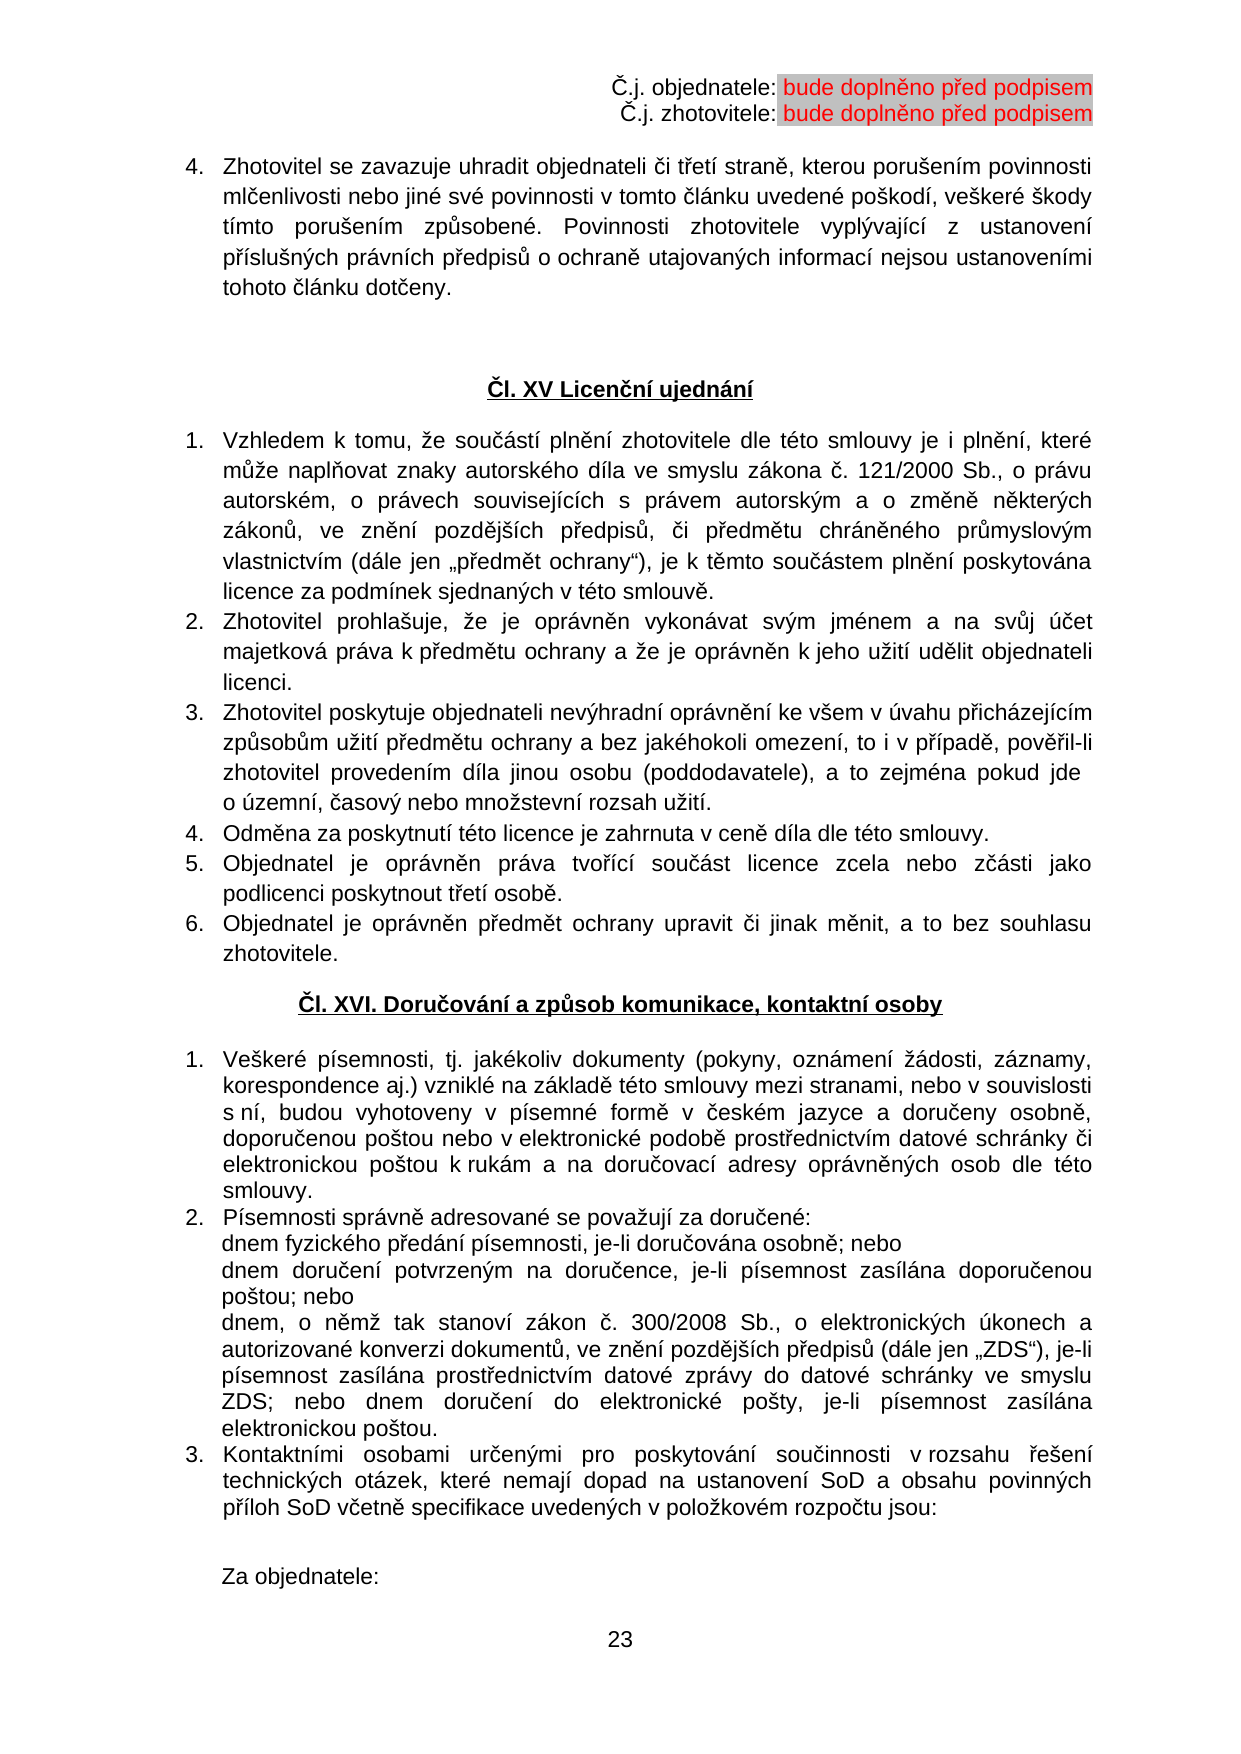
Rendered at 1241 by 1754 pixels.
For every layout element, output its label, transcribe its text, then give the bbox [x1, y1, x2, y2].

list Objednatel je oprávněn předmět ochrany upravit či jinak měnit, a to bez souhlasu zhotovitele. [185, 910, 1093, 967]
list Kontaktními osobami určenými pro poskytování součinnosti v rozsahu řešení technických otázek, které nemají dopad na ustanovení SoD a obsahu povinných příloh SoD včetně specifikace uvedených v položkovém rozpočtu jsou: [185, 1441, 1093, 1520]
text Za objednatele: [185, 1563, 1093, 1589]
list Odměna za poskytnutí této licence je zahrnuta v ceně díla dle této smlouvy. [185, 819, 1093, 846]
list Objednatel je oprávněn práva tvořící součást licence zcela nebo zčásti jako podlicenci poskytnout třetí osobě. [185, 850, 1093, 906]
text dnem doručení potvrzeným na doručence, je-li písemnost zasílána doporučenou poštou; nebo [221, 1257, 1093, 1309]
list Písemnosti správně adresované se považují za doručené: [185, 1204, 1093, 1230]
list Vzhledem k tomu, že součástí plnění zhotovitele dle této smlouvy je i plnění, které může naplňovat znaky autorského díla ve smyslu zákona č. 121/2000 Sb., o právu autorském, o právech souvisejících s právem autorským a o změně některých zákonů, ve znění pozdějších předpisů, či předmětu chráněného průmyslovým vlastnictvím (dále jen „předmět ochrany“), je k těmto součástem plnění poskytována licence za podmínek sjednaných v této smlouvě. [185, 427, 1093, 604]
list Zhotovitel poskytuje objednateli nevýhradní oprávnění ke všem v úvahu přicházejícím způsobům užití předmětu ochrany a bez jakéhokoli omezení, to i v případě, pověřil-li zhotovitel provedením díla jinou osobu (poddodavatele), a to zejména pokud jde o územní, časový nebo množstevní rozsah užití. [185, 699, 1093, 816]
text Čl. XVI. Doručování a způsob komunikace, kontaktní osoby [148, 991, 1093, 1018]
text dnem fyzického předání písemnosti, je-li doručována osobně; nebo [148, 1230, 1093, 1257]
list Zhotovitel prohlašuje, že je oprávněn vykonávat svým jménem a na svůj účet majetková práva k předmětu ochrany a že je oprávněn k jeho užití udělit objednateli licenci. [185, 608, 1093, 695]
list Zhotovitel se zavazuje uhradit objednateli či třetí straně, kterou porušením povinnosti mlčenlivosti nebo jiné své povinnosti v tomto článku uvedené poškodí, veškeré škody tímto porušením způsobené. Povinnosti zhotovitele vyplývající z ustanovení příslušných právních předpisů o ochraně utajovaných informací nejsou ustanoveními tohoto článku dotčeny. [185, 153, 1093, 300]
list Veškeré písemnosti, tj. jakékoliv dokumenty (pokyny, oznámení žádosti, záznamy, korespondence aj.) vzniklé na základě této smlouvy mezi stranami, nebo v souvislosti s ní, budou vyhotoveny v písemné formě v českém jazyce a doručeny osobně, doporučenou poštou nebo v elektronické podobě prostřednictvím datové schránky či elektronickou poštou k rukám a na doručovací adresy oprávněných osob dle této smlouvy. [185, 1046, 1093, 1204]
text dnem, o němž tak stanoví zákon č. 300/2008 Sb., o elektronických úkonech a autorizované konverzi dokumentů, ve znění pozdějších předpisů (dále jen „ZDS“), je-li písemnost zasílána prostřednictvím datové zprávy do datové schránky ve smyslu ZDS; nebo dnem doručení do elektronické pošty, je-li písemnost zasílána elektronickou poštou. [221, 1309, 1093, 1441]
text Čl. XV Licenční ujednání [148, 376, 1093, 402]
